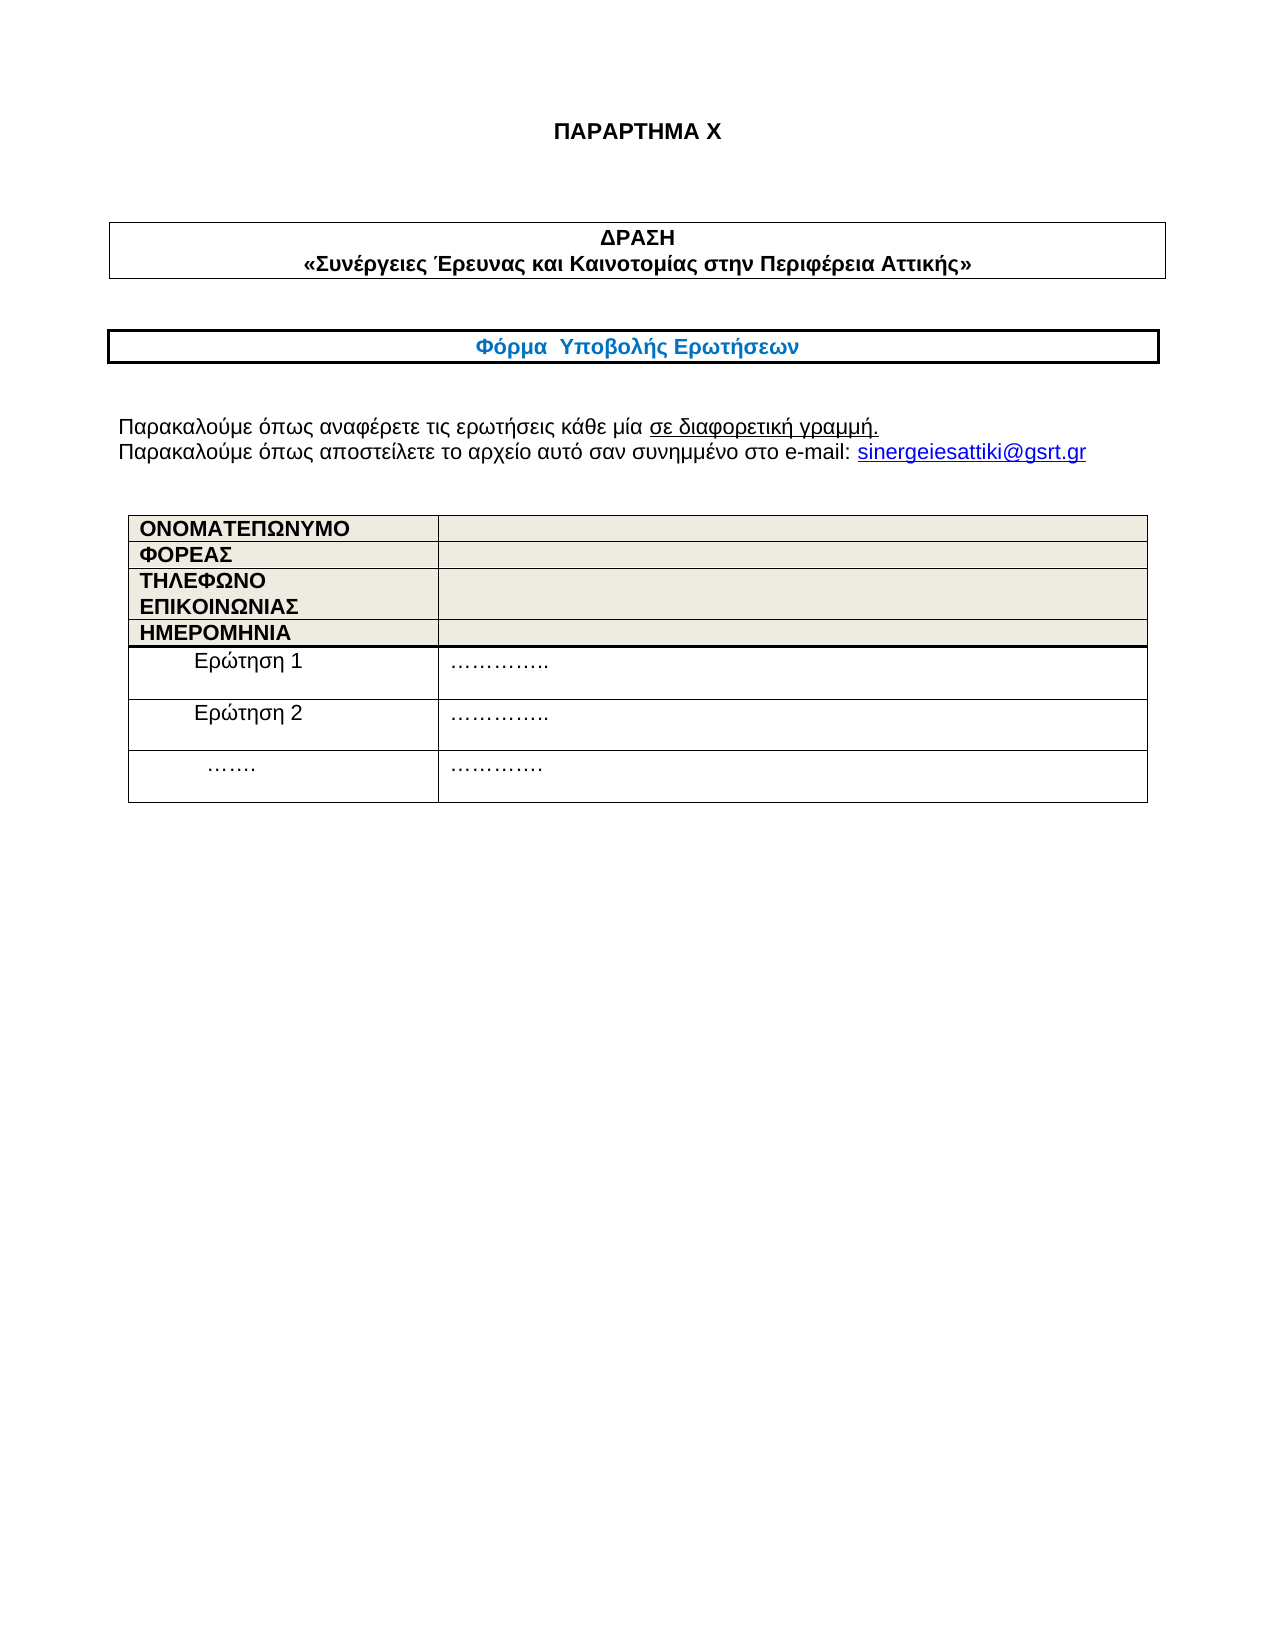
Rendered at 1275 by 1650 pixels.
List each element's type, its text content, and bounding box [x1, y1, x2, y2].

table_cell Ερώτηση 1 [129, 648, 438, 699]
table_cell ……. [129, 751, 438, 802]
table_cell ΤΗΛΕΦΩΝΟ ΕΠΙΚΟΙΝΩΝΙΑΣ [129, 569, 438, 619]
table_cell [439, 569, 1147, 619]
table_cell Ερώτηση 2 [129, 700, 438, 750]
text Παρακαλούμε όπως αναφέρετε τις ερωτήσεις κάθε μία σε διαφορετική γραμμή. [118, 414, 1157, 439]
table_cell ………….. [439, 700, 1147, 750]
table_cell [439, 542, 1147, 567]
text Παρακαλούμε όπως αποστείλετε το αρχείο αυτό σαν συνημμένο στο e-mail: sinergeiesattiki@gsrt.gr [118, 439, 1157, 464]
text «Συνέργειες Έρευνας και Καινοτομίας στην Περιφέρεια Αττικής» [110, 247, 1165, 278]
table_cell ………….. [439, 648, 1147, 699]
table_cell [439, 620, 1147, 645]
text ΠΑΡΑΡΤΗΜΑ Χ [118, 118, 1157, 144]
table_header ΟΝΟΜΑΤΕΠΩΝΥΜΟ [129, 516, 438, 541]
table_cell …………. [439, 751, 1147, 802]
text Φόρμα Υποβολής Ερωτήσεων [110, 332, 1157, 361]
text ΔΡΑΣΗ [110, 223, 1165, 247]
table_cell ΗΜΕΡΟΜΗΝΙΑ [129, 620, 438, 645]
table_cell ΦΟΡΕΑΣ [129, 542, 438, 567]
table_header [439, 516, 1147, 541]
